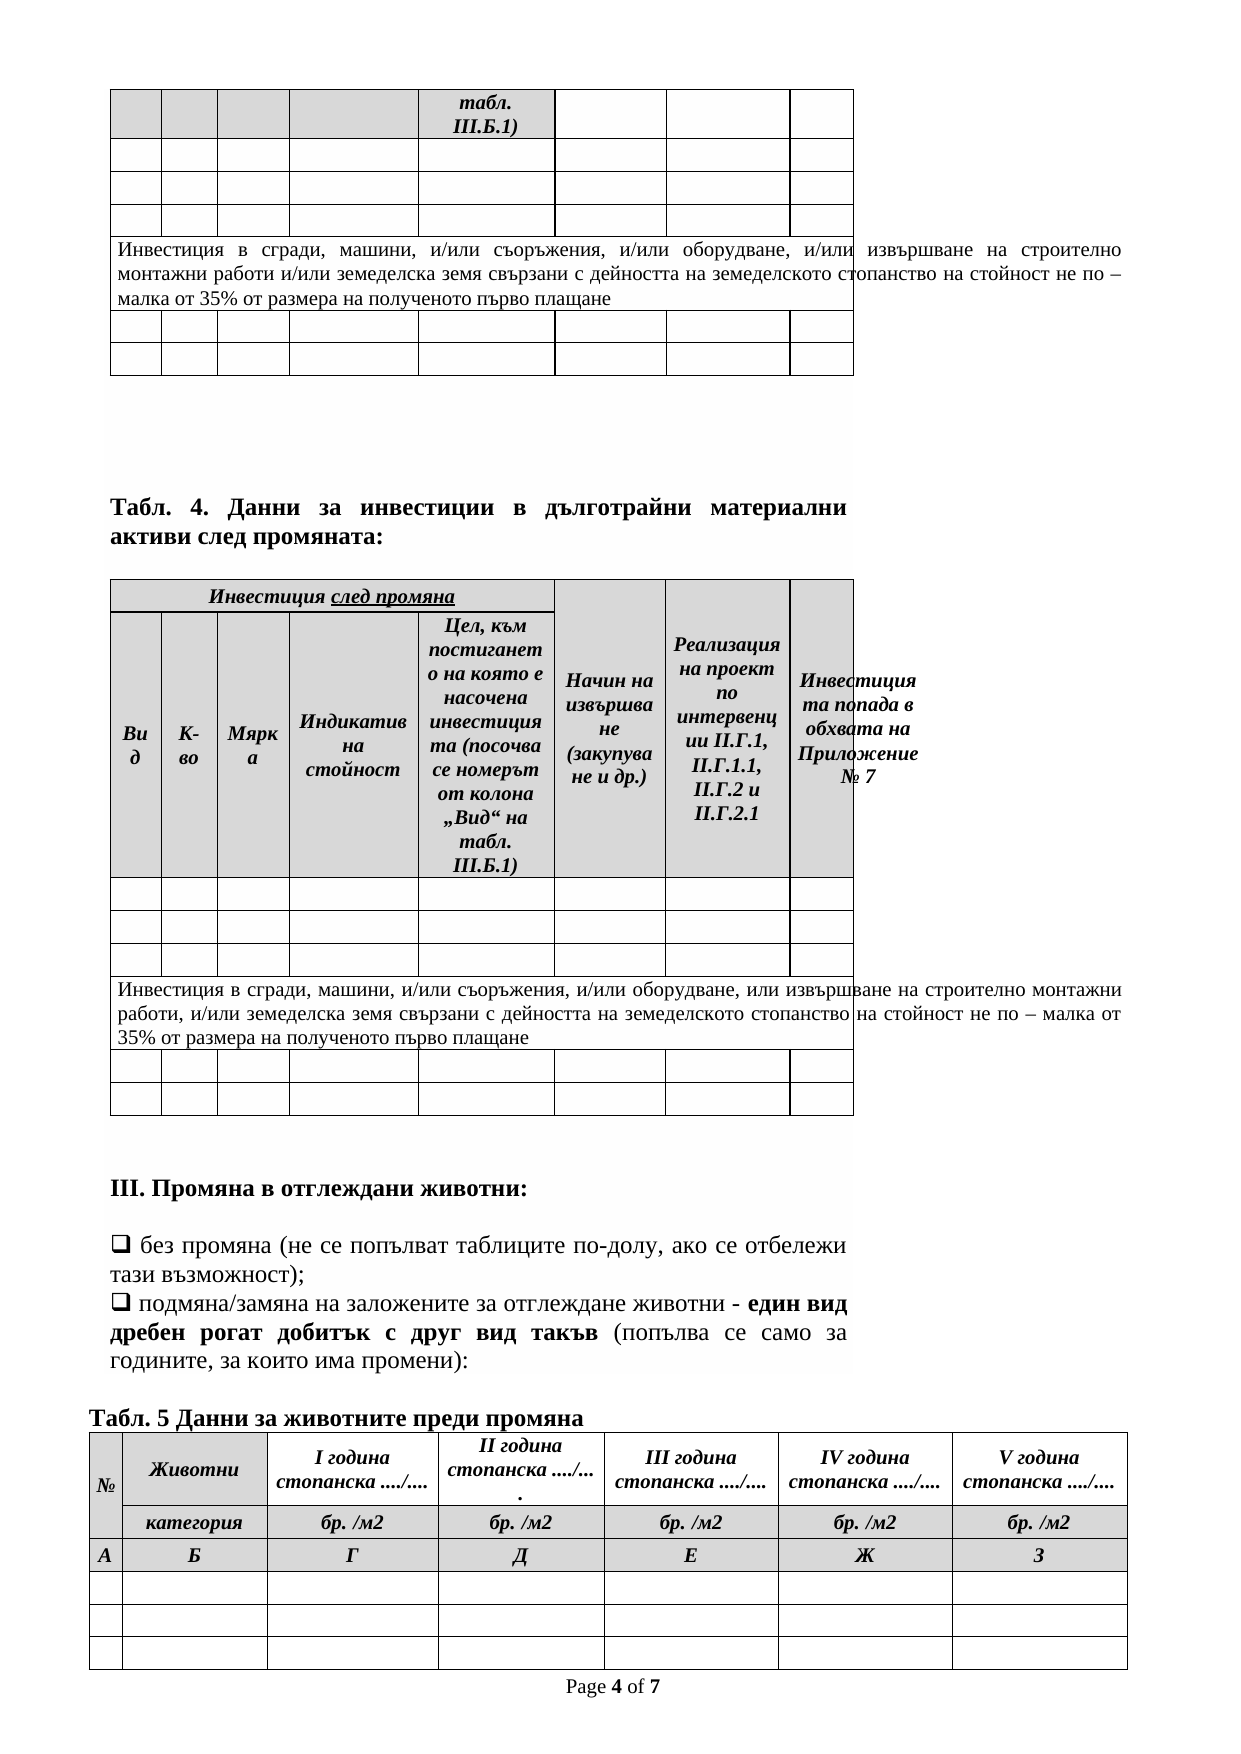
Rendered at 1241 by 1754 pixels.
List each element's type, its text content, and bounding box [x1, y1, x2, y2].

table_cell бр. /м2 [268, 1506, 438, 1538]
table_cell [90, 1572, 122, 1603]
table_header III година стопанска ..../.... [605, 1433, 778, 1505]
table_cell Ж [779, 1539, 952, 1571]
table_header II година стопанска ..../.... [439, 1433, 604, 1505]
table_cell бр. /м2 [779, 1506, 952, 1538]
table_cell [779, 1637, 952, 1669]
table_cell [953, 1605, 1127, 1636]
table_cell [439, 1637, 604, 1669]
table_header I година стопанска ..../.... [268, 1433, 438, 1505]
table_cell [268, 1637, 438, 1669]
table_cell бр. /м2 [439, 1506, 604, 1538]
table_cell [123, 1572, 267, 1603]
table_cell [268, 1605, 438, 1636]
table_cell Б [123, 1539, 267, 1571]
table_cell [953, 1572, 1127, 1603]
text Табл. 5 Данни за животните преди промяна [89, 1403, 1137, 1432]
table_cell [439, 1605, 604, 1636]
table_cell [90, 1637, 122, 1669]
table_cell А [90, 1539, 122, 1571]
table_cell [953, 1637, 1127, 1669]
table_cell [779, 1605, 952, 1636]
table_cell [605, 1605, 778, 1636]
table_cell З [953, 1539, 1127, 1571]
table_cell Е [605, 1539, 778, 1571]
table_cell Д [439, 1539, 604, 1571]
table_cell [779, 1572, 952, 1603]
table_cell [439, 1572, 604, 1603]
table_cell [123, 1637, 267, 1669]
table_cell бр. /м2 [605, 1506, 778, 1538]
table_cell [90, 1605, 122, 1636]
table_header № [90, 1433, 122, 1538]
table_cell [605, 1572, 778, 1603]
table_header V година стопанска ..../.... [953, 1433, 1127, 1505]
table_header Животни [123, 1433, 267, 1505]
table_cell Г [268, 1539, 438, 1571]
table_cell [123, 1605, 267, 1636]
table_cell бр. /м2 [953, 1506, 1127, 1538]
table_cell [104, 89, 853, 1374]
table_cell [605, 1637, 778, 1669]
table_cell [268, 1572, 438, 1603]
table_cell категория [123, 1506, 267, 1538]
table_header IV година стопанска ..../.... [779, 1433, 952, 1505]
